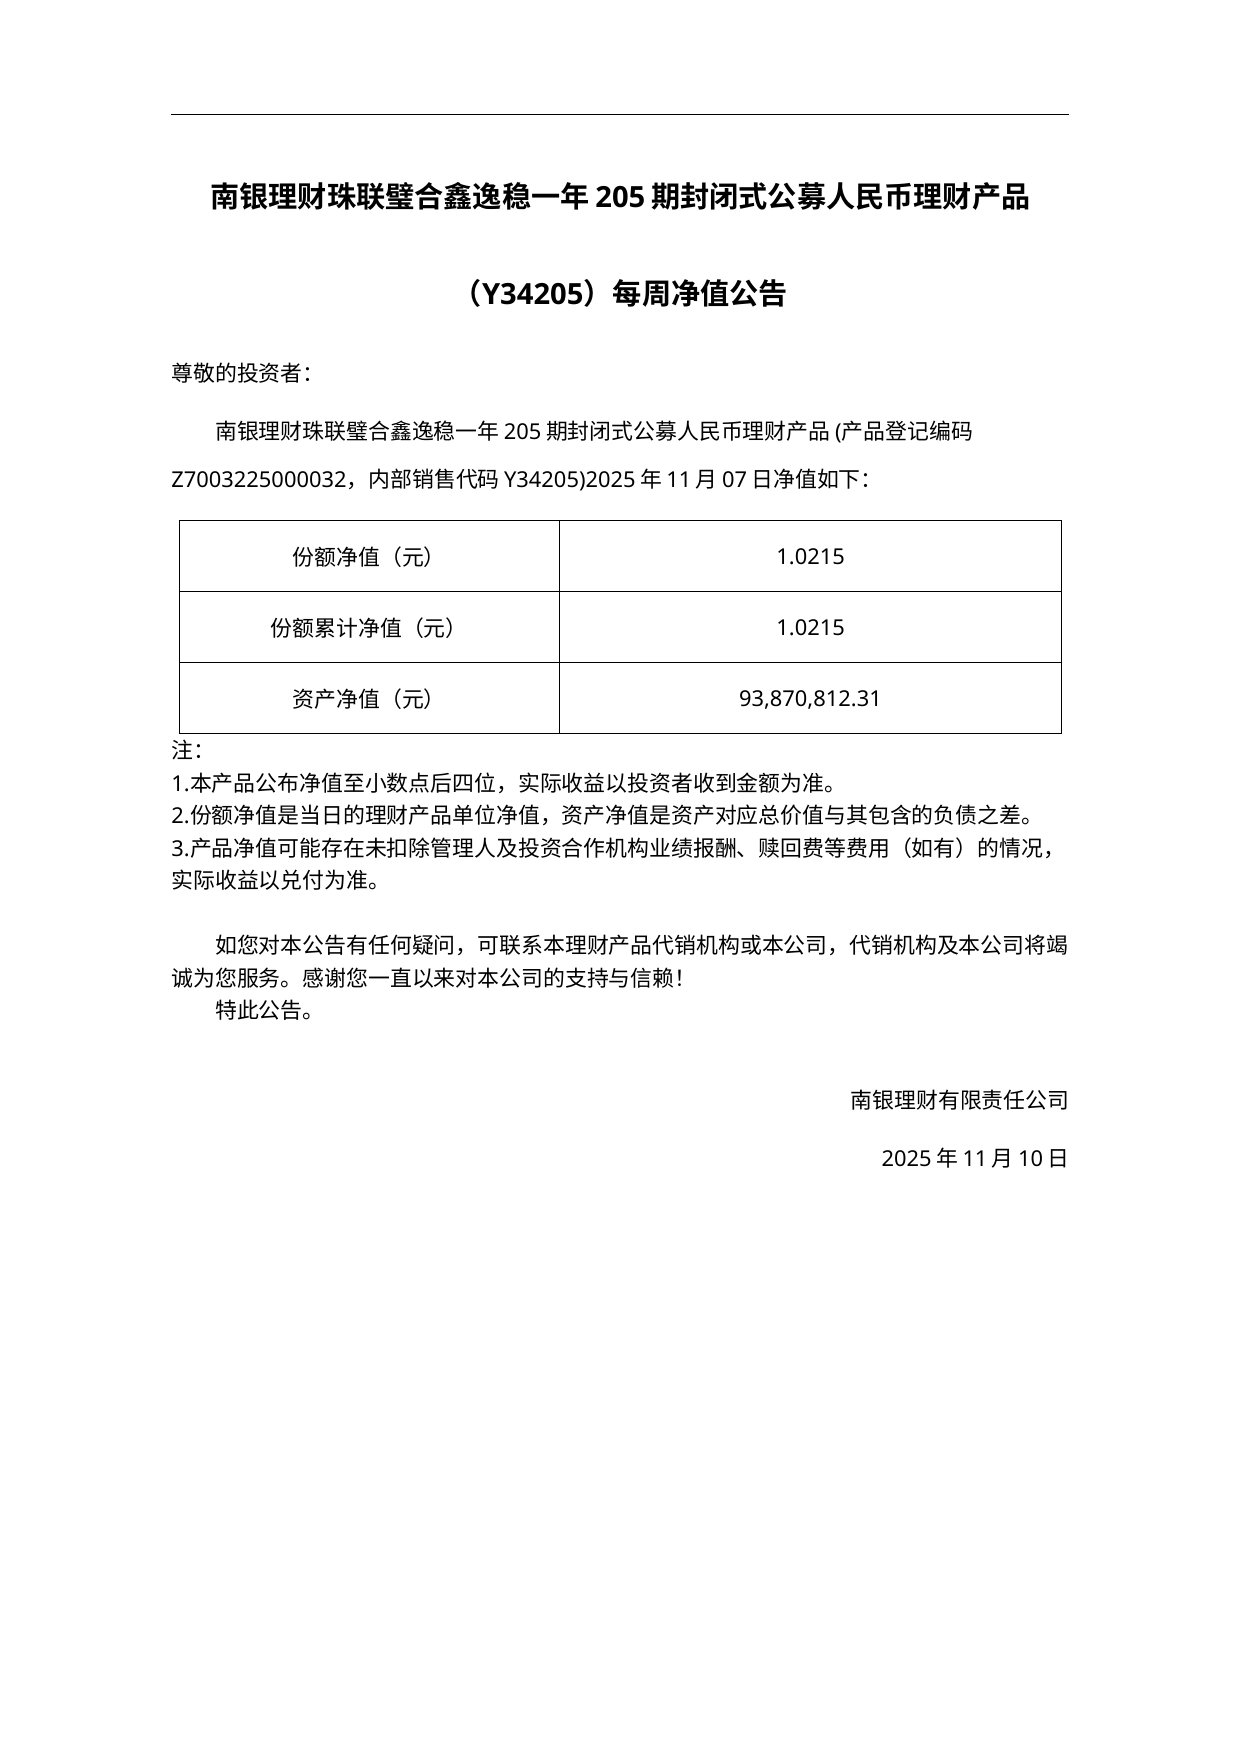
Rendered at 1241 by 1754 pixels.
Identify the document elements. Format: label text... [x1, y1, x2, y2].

text 注： [171, 733, 1069, 765]
text 南银理财珠联璧合鑫逸稳一年205期封闭式公募人民币理财产品（Y34205）每周净值公告 [171, 162, 1069, 324]
table_cell 份额累计净值（元） [180, 592, 559, 662]
text 2.份额净值是当日的理财产品单位净值，资产净值是资产对应总价值与其包含的负债之差。 [171, 798, 1069, 830]
text 尊敬的投资者： [171, 355, 1069, 388]
text 南银理财珠联璧合鑫逸稳一年205期封闭式公募人民币理财产品 (产品登记编码Z7003225000032，内部销售代码Y34205)2025年11月07日净值如下： [171, 413, 1069, 494]
table_cell 1.0215 [560, 592, 1061, 662]
text 3.产品净值可能存在未扣除管理人及投资合作机构业绩报酬、赎回费等费用（如有）的情况，实际收益以兑付为准。 [171, 830, 1069, 895]
text 2025年11月10日 [171, 1140, 1069, 1173]
table_cell 93,870,812.31 [560, 663, 1061, 733]
text 如您对本公告有任何疑问，可联系本理财产品代销机构或本公司，代销机构及本公司将竭诚为您服务。感谢您一直以来对本公司的支持与信赖！ [171, 928, 1069, 993]
text 1.本产品公布净值至小数点后四位，实际收益以投资者收到金额为准。 [171, 765, 1069, 798]
table_header 1.0215 [560, 521, 1061, 591]
text 南银理财有限责任公司 [171, 1082, 1069, 1115]
text 特此公告。 [171, 993, 1069, 1025]
table_cell 资产净值（元） [180, 663, 559, 733]
table_header 份额净值（元） [180, 521, 559, 591]
